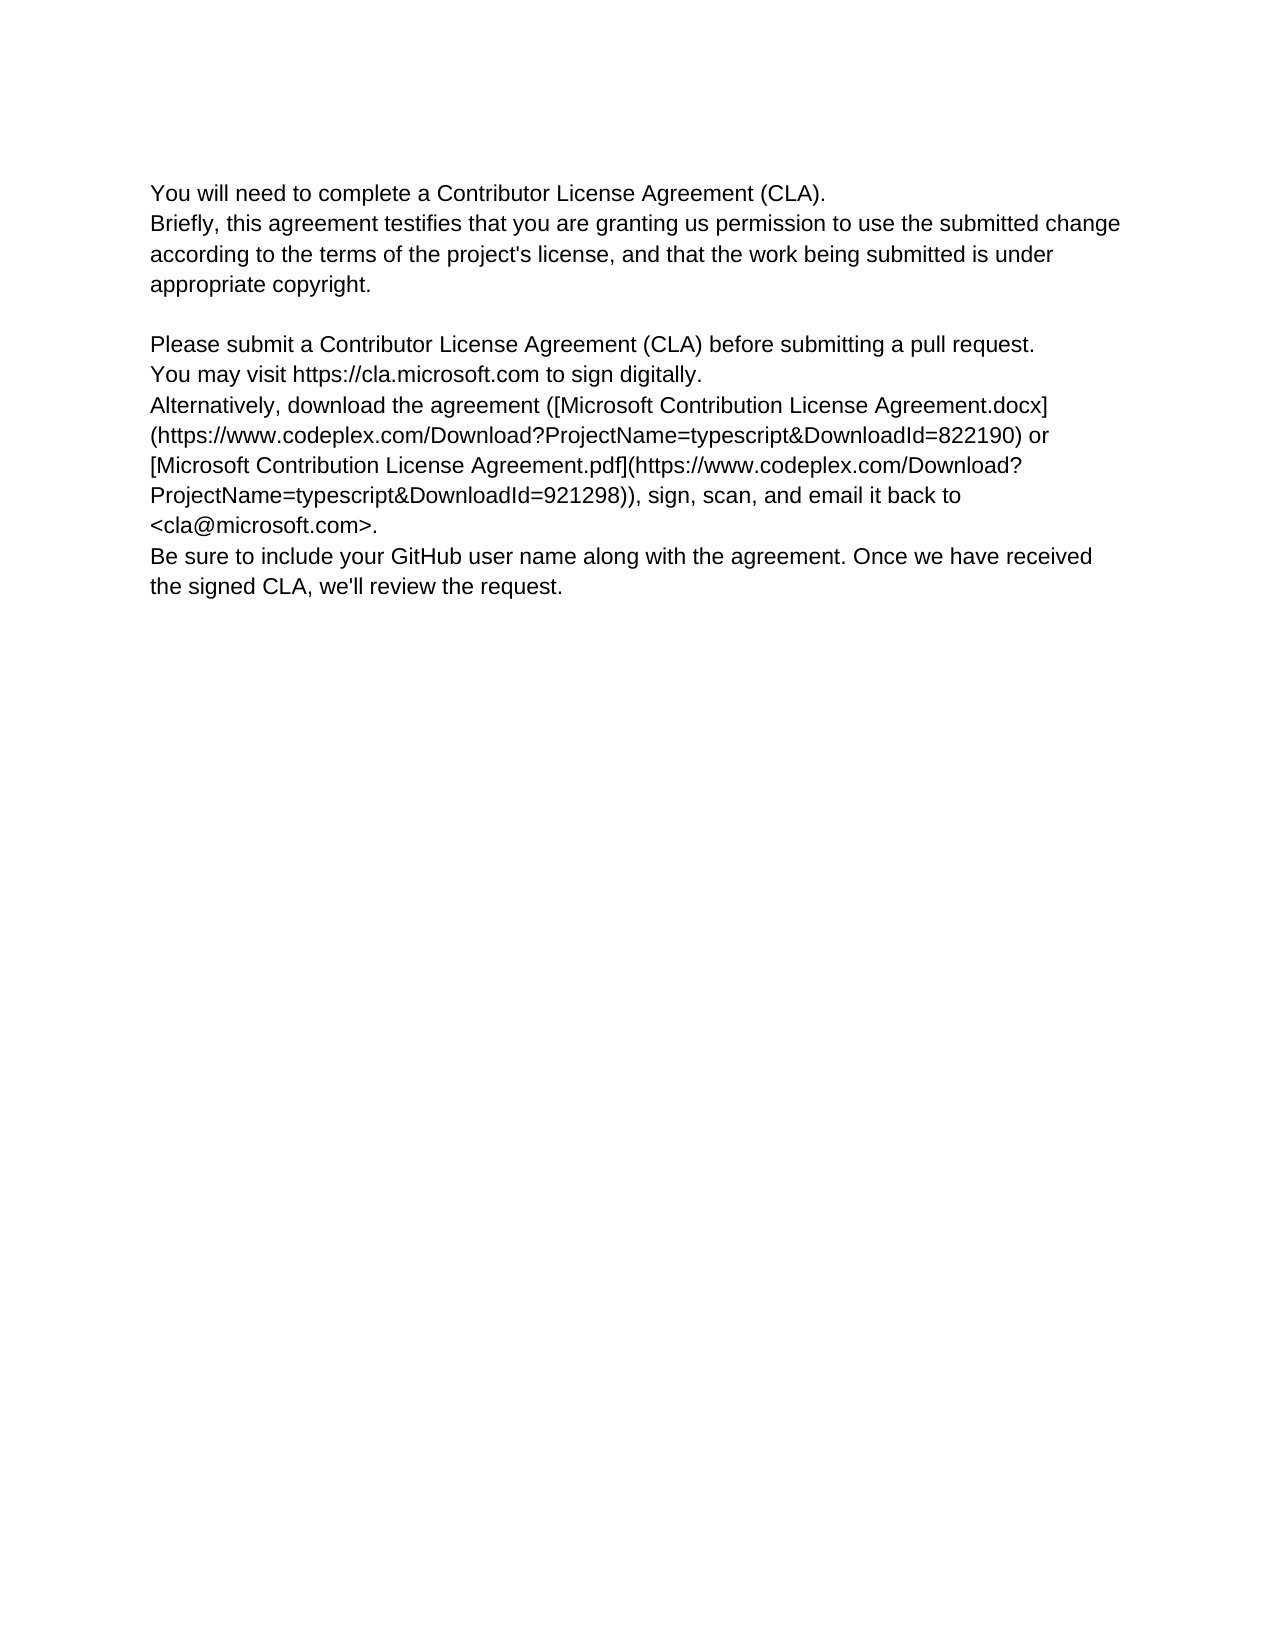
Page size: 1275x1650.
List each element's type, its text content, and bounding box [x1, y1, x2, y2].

text Briefly, this agreement testifies that you are granting us permission to use the submitted change according to the terms of the project's license, and that the work being submitted is under appropriate copyright. [150, 210, 1125, 297]
text Be sure to include your GitHub user name along with the agreement. Once we have received the signed CLA, we'll review the request. [150, 543, 1125, 599]
text You may visit https://cla.microsoft.com to sign digitally. [150, 361, 1125, 388]
text Alternatively, download the agreement ([Microsoft Contribution License Agreement.docx](https://www.codeplex.com/Download?ProjectName=typescript&DownloadId=822190) or [Microsoft Contribution License Agreement.pdf](https://www.codeplex.com/Download?ProjectName=typescript&DownloadId=921298)), sign, scan, and email it back to <cla@microsoft.com>. [150, 392, 1125, 539]
text You will need to complete a Contributor License Agreement (CLA). [150, 180, 1125, 207]
text Please submit a Contributor License Agreement (CLA) before submitting a pull request. [150, 331, 1125, 358]
